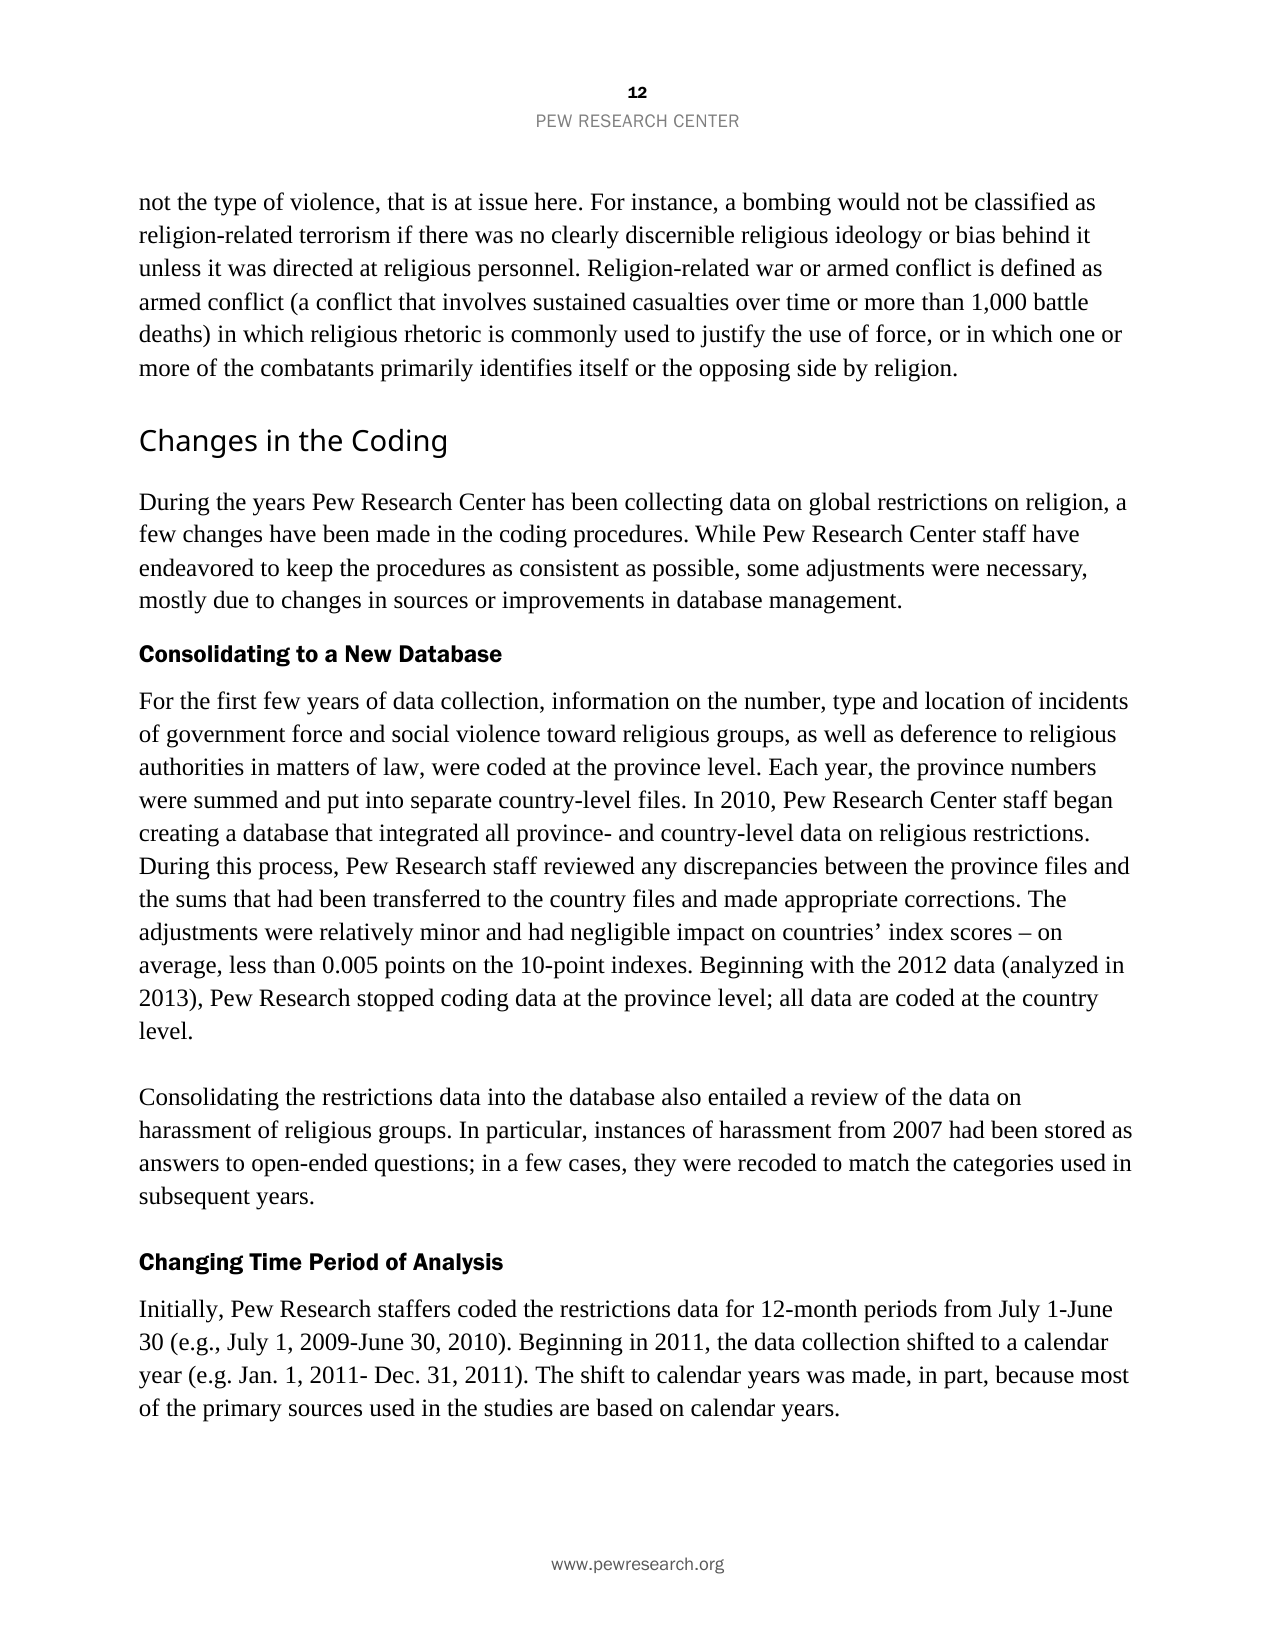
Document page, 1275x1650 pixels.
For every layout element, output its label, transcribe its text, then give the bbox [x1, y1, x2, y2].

subtitle Consolidating to a New Database [139, 639, 1136, 668]
subtitle During the years Pew Research Center has been collecting data on global restrictions on religion, a few changes have been made in the coding procedures. While Pew Research Center staff have endeavored to keep the procedures as consistent as possible, some adjustments were necessary, mostly due to changes in sources or improvements in database management. [139, 487, 1136, 614]
subtitle Changes in the Coding [139, 420, 1136, 460]
text Consolidating the restrictions data into the database also entailed a review of the data on harassment of religious groups. In particular, instances of harassment from 2007 had been stored as answers to open-ended questions; in a few cases, they were recoded to match the categories used in subsequent years. [139, 1082, 1136, 1210]
text For the first few years of data collection, information on the number, type and location of incidents of government force and social violence toward religious groups, as well as deference to religious authorities in matters of law, were coded at the province level. Each year, the province numbers were summed and put into separate country-level files. In 2010, Pew Research Center staff began creating a database that integrated all province- and country-level data on religious restrictions. During this process, Pew Research staff reviewed any discrepancies between the province files and the sums that had been transferred to the country files and made appropriate corrections. The adjustments were relatively minor and had negligible impact on countries’ index scores – on average, less than 0.005 points on the 10-point indexes. Beginning with the 2012 data (analyzed in 2013), Pew Research stopped coding data at the province level; all data are coded at the country level. [139, 686, 1136, 1045]
text Initially, Pew Research staffers coded the restrictions data for 12-month periods from July 1-June 30 (e.g., July 1, 2009-June 30, 2010). Beginning in 2011, the data collection shifted to a calendar year (e.g. Jan. 1, 2011- Dec. 31, 2011). The shift to calendar years was made, in part, because most of the primary sources used in the studies are based on calendar years. [139, 1294, 1136, 1422]
subtitle Changing Time Period of Analysis [139, 1247, 1136, 1276]
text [139, 187, 1136, 381]
